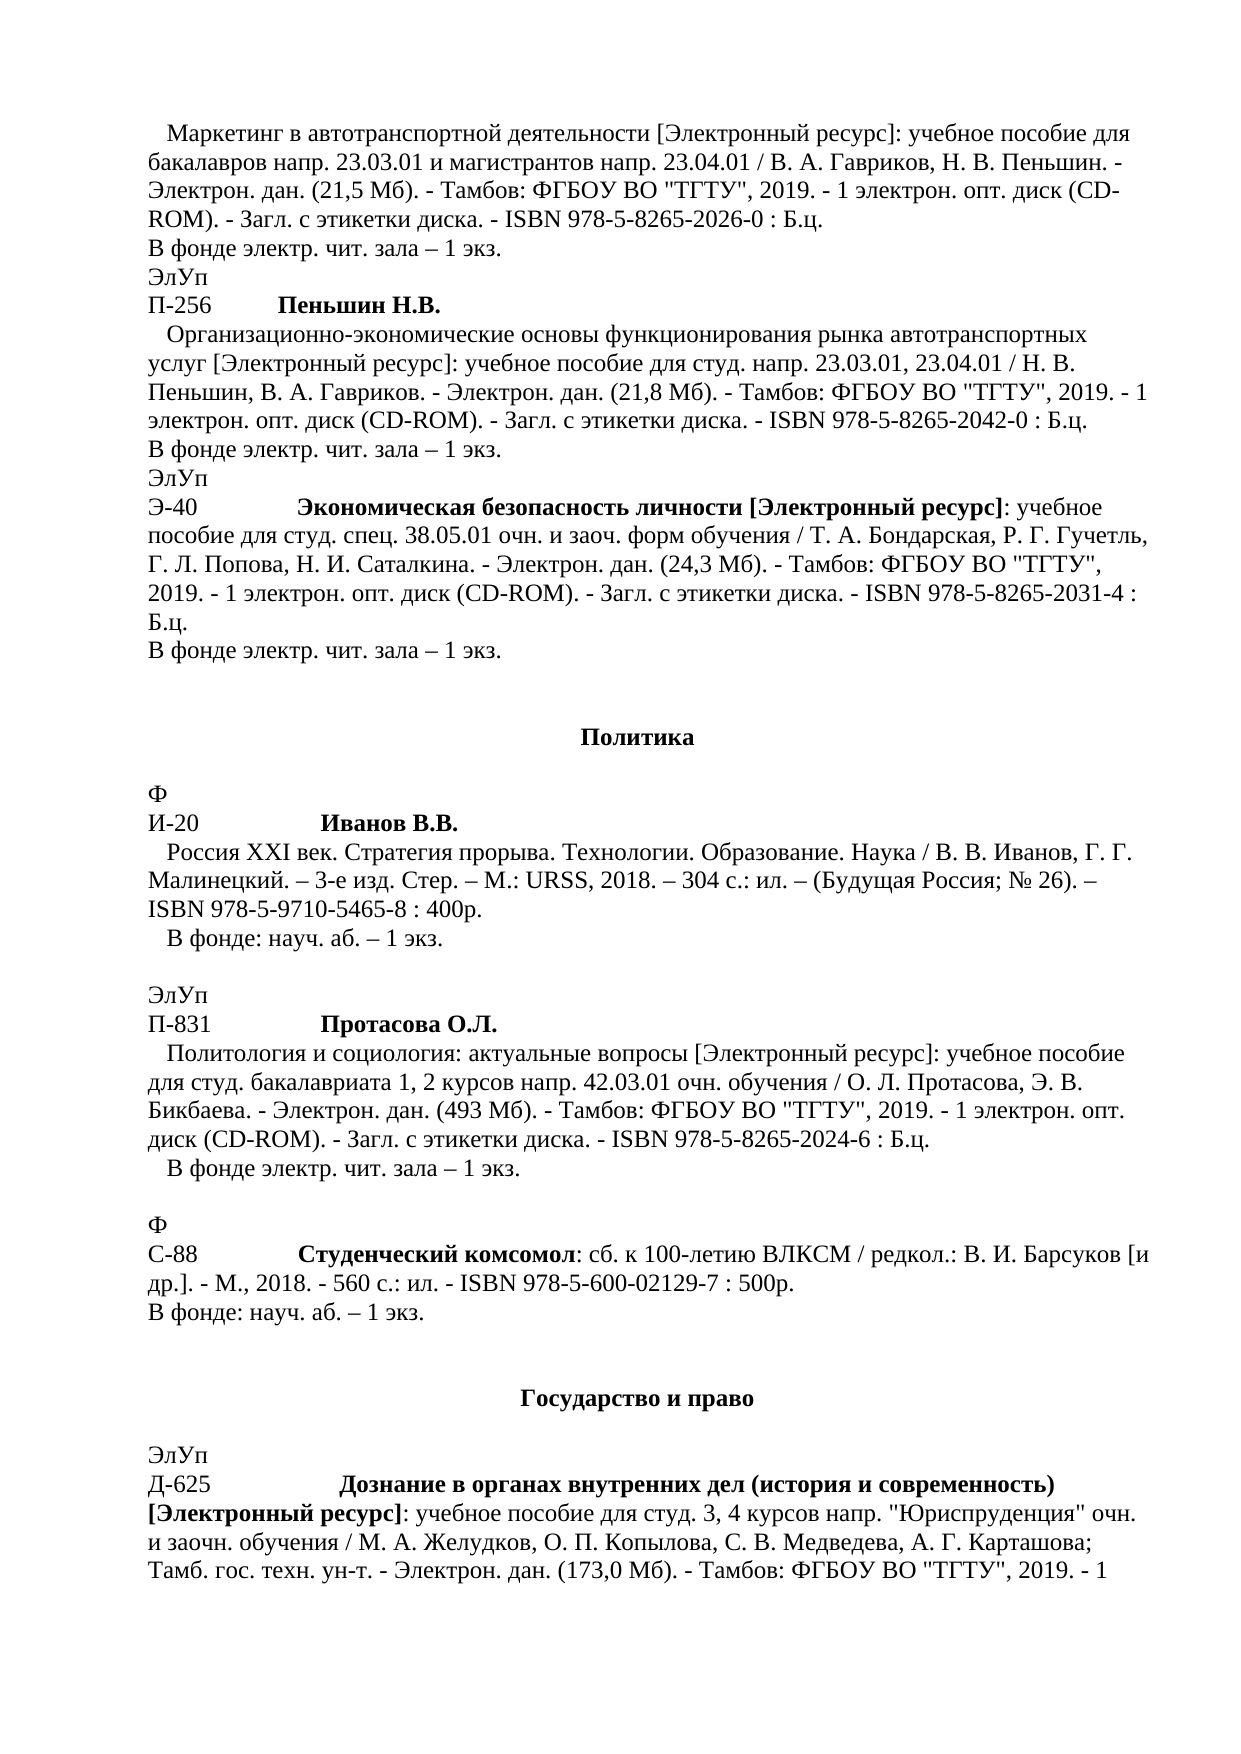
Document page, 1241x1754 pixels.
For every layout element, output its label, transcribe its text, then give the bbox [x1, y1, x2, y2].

text Ф С-88 Студенческий комсомол: сб. к 100-летию ВЛКСМ / редкол.: В. И. Барсуков [и др.]. - М., 2018. - 560 с.: ил. - ISBN 978-5-600-02129-7 : 500р. В фонде: науч. аб. – 1 экз. [148, 1211, 1152, 1326]
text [148, 1441, 1152, 1584]
text ЭлУп П-256 Пеньшин Н.В. Организационно-экономические основы функционирования рынка автотранспортных услуг [Электронный ресурс]: учебное пособие для студ. напр. 23.03.01, 23.04.01 / Н. В. Пеньшин, В. А. Гавриков. - Электрон. дан. (21,8 Мб). - Тамбов: ФГБОУ ВО "ТГТУ", 2019. - 1 электрон. опт. диск (CD-ROM). - Загл. с этикетки диска. - ISBN 978-5-8265-2042-0 : Б.ц. В фонде электр. чит. зала – 1 экз. [148, 262, 1152, 463]
text ЭлУп П-831 Протасова О.Л. Политология и социология: актуальные вопросы [Электронный ресурс]: учебное пособие для студ. бакалавриата 1, 2 курсов напр. 42.03.01 очн. обучения / О. Л. Протасова, Э. В. Бикбаева. - Электрон. дан. (493 Мб). - Тамбов: ФГБОУ ВО "ТГТУ", 2019. - 1 электрон. опт. диск (CD-ROM). - Загл. с этикетки диска. - ISBN 978-5-8265-2024-6 : Б.ц. В фонде электр. чит. зала – 1 экз. [148, 981, 1152, 1182]
text Ф И-20 Иванов В.В. Россия ХХI век. Стратегия прорыва. Технологии. Образование. Наука / В. В. Иванов, Г. Г. Малинецкий. – 3-е изд. Стер. – М.: URSS, 2018. – 304 с.: ил. – (Будущая Россия; № 26). – ISBN 978-5-9710-5465-8 : 400р. В фонде: науч. аб. – 1 экз. [148, 779, 1152, 952]
text Политика [123, 722, 1152, 751]
text ЭлУп Э-40 Экономическая безопасность личности [Электронный ресурс]: учебное пособие для студ. спец. 38.05.01 очн. и заоч. форм обучения / Т. А. Бондарская, Р. Г. Гучетль, Г. Л. Попова, Н. И. Саталкина. - Электрон. дан. (24,3 Мб). - Тамбов: ФГБОУ ВО "ТГТУ", 2019. - 1 электрон. опт. диск (CD-ROM). - Загл. с этикетки диска. - ISBN 978-5-8265-2031-4 : Б.ц. В фонде электр. чит. зала – 1 экз. [148, 463, 1152, 664]
text Государство и право [123, 1383, 1152, 1412]
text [148, 118, 1152, 262]
